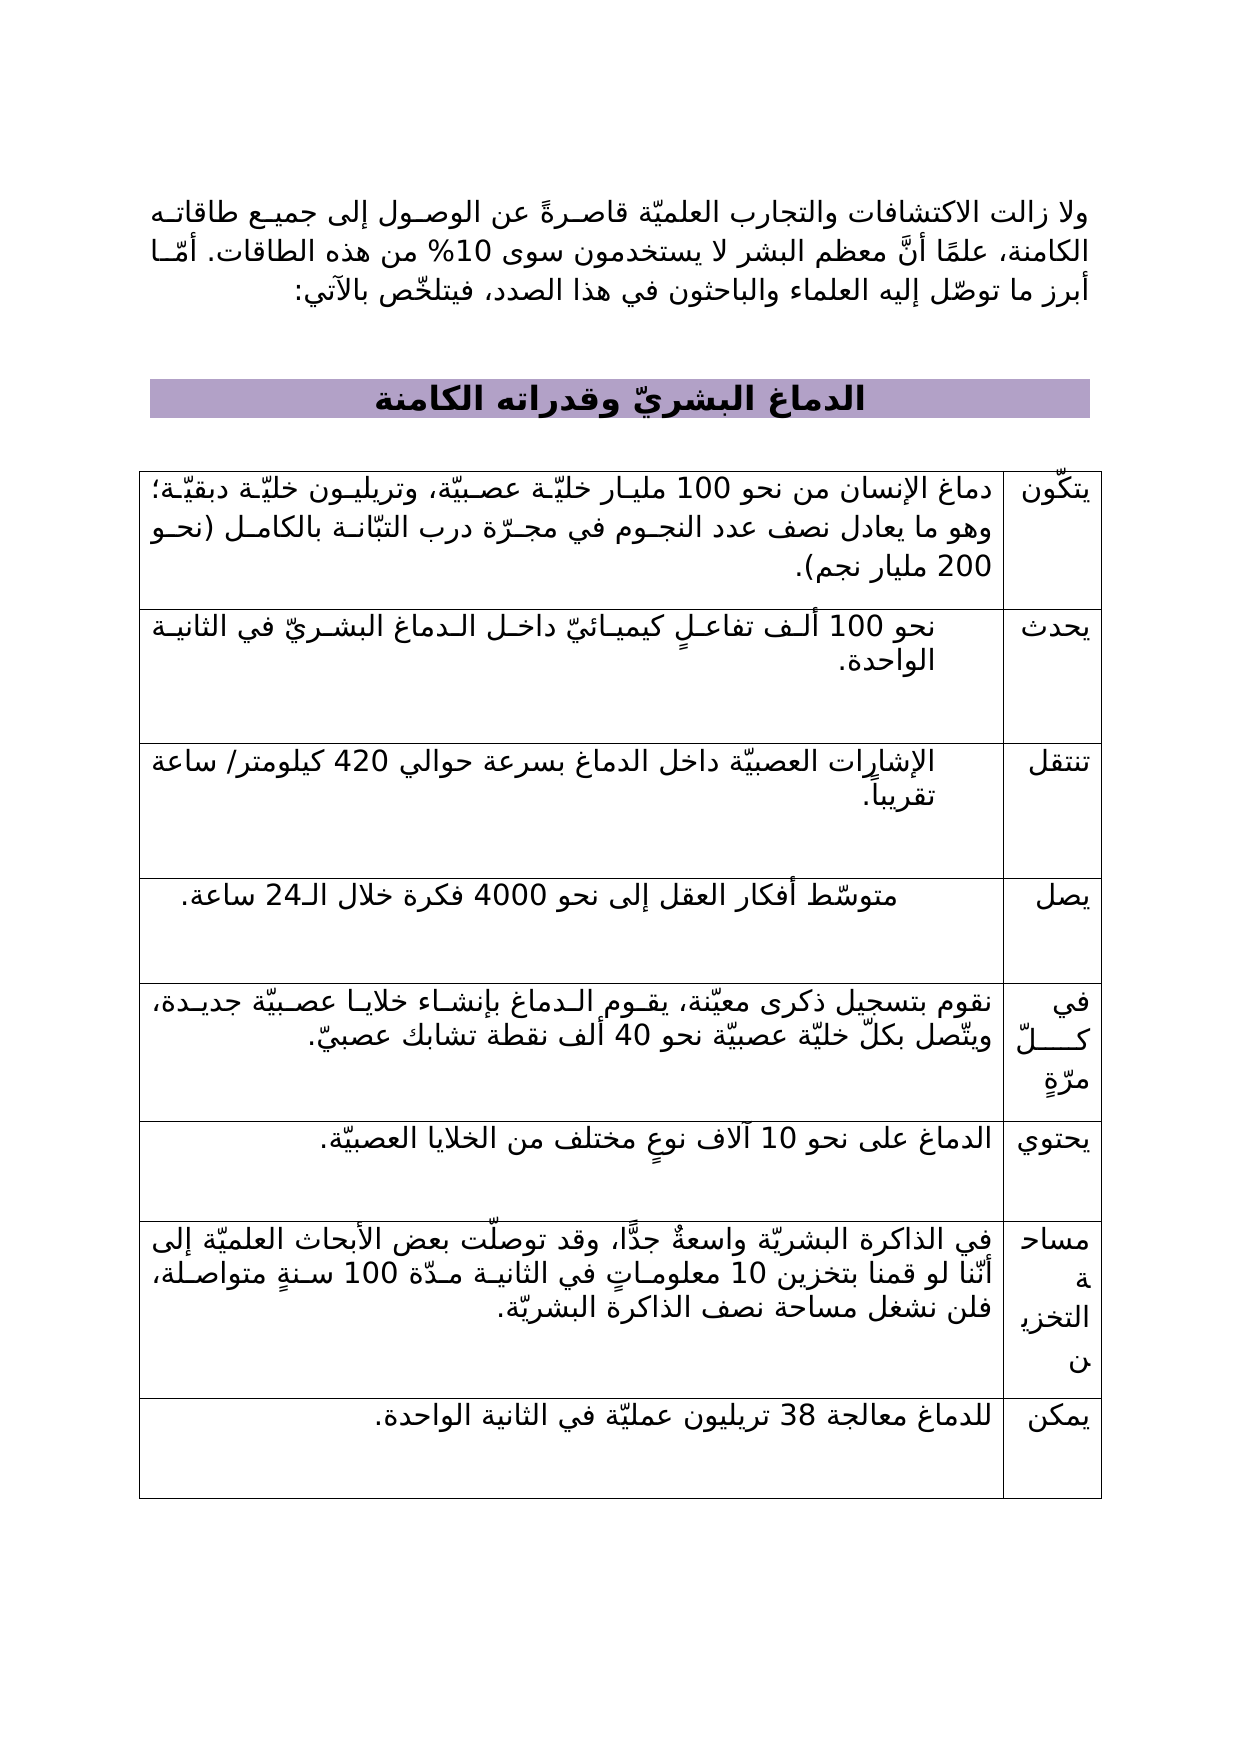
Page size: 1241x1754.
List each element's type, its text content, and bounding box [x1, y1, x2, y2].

table_cell الإشارات العصبيّة داخل الدماغ بسرعة حوالي 420 كيلومتر/ ساعة تقريباً. [140, 744, 1003, 877]
subtitle الدماغ البشريّ وقدراته الكامنة [150, 379, 1090, 418]
table_header يتكّون [1004, 472, 1101, 608]
table_cell في كلّ مرّةٍ [1004, 984, 1101, 1121]
table_cell الدماغ على نحو 10 آلاف نوعٍ مختلف من الخلايا العصبيّة. [140, 1122, 1003, 1221]
table_cell يمكن [1004, 1399, 1101, 1498]
table_cell يحدث [1004, 610, 1101, 743]
table_cell يحتوي [1004, 1122, 1101, 1221]
table_header دماغ الإنسان من نحو 100 مليار خليّة عصبيّة، وتريليون خليّة دبقيّة؛ وهو ما يعادل نصف عدد النجوم في مجرّة درب التبّانة بالكامل (نحو 200 مليار نجم). [140, 472, 1003, 608]
table_cell تنتقل [1004, 744, 1101, 877]
list ولا زالت الاكتشافات والتجارب العلميّة قاصرةً عن الوصول إلى جميع طاقاته الكامنة، علمًا أنَّ معظم البشر لا يستخدمون سوى 10% من هذه الطاقات. أمّا أبرز ما توصّل إليه العلماء والباحثون في هذا الصدد، فيتلخّص بالآتي: [150, 196, 1089, 307]
table_cell مساحة التخزين [1004, 1222, 1101, 1398]
table_cell نحو 100 ألف تفاعلٍ كيميائيّ داخل الدماغ البشريّ في الثانية الواحدة. [140, 610, 1003, 743]
table_cell متوسّط أفكار العقل إلى نحو 4000 فكرة خلال الـ24 ساعة. [140, 879, 1003, 983]
table_cell للدماغ معالجة 38 تريليون عمليّة في الثانية الواحدة. [140, 1399, 1003, 1498]
table_cell نقوم بتسجيل ذكرى معيّنة، يقوم الدماغ بإنشاء خلايا عصبيّة جديدة، ويتّصل بكلّ خليّة عصبيّة نحو 40 ألف نقطة تشابك عصبيّ. [140, 984, 1003, 1121]
table_cell في الذاكرة البشريّة واسعةٌ جدًّا، وقد توصلّت بعض الأبحاث العلميّة إلى أنّنا لو قمنا بتخزين 10 معلوماتٍ في الثانية مدّة 100 سنةٍ متواصلة، فلن نشغل مساحة نصف الذاكرة البشريّة. [140, 1222, 1003, 1398]
table_cell يصل [1004, 879, 1101, 983]
